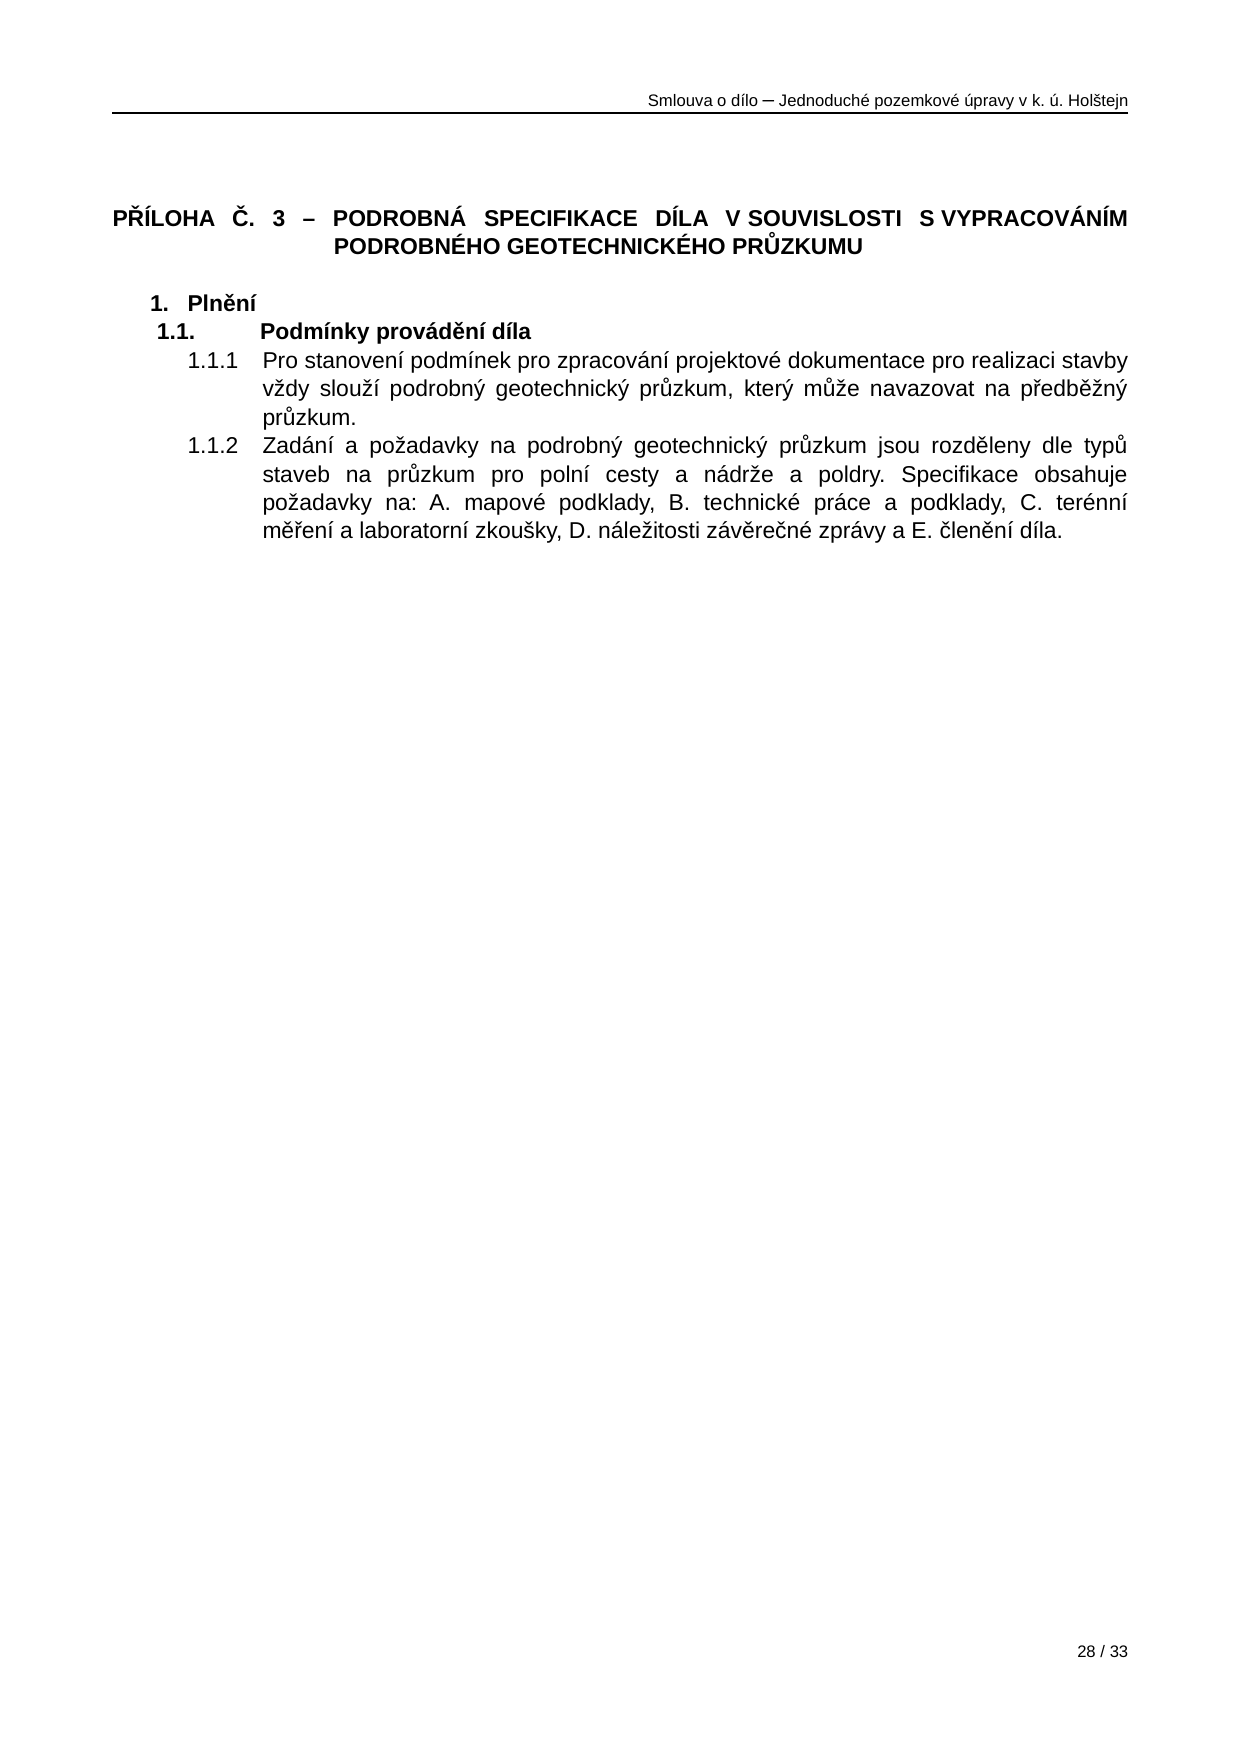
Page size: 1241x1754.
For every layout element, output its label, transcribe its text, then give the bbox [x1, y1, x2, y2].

list Pro stanovení podmínek pro zpracování projektové dokumentace pro realizaci stavby vždy slouží podrobný geotechnický průzkum, který může navazovat na předběžný průzkum. [187, 347, 1128, 430]
list Podmínky provádění díla [157, 318, 1128, 345]
list Plnění [150, 290, 1128, 316]
list Zadání a požadavky na podrobný geotechnický průzkum jsou rozděleny dle typů staveb na průzkum pro polní cesty a nádrže a poldry. Specifikace obsahuje požadavky na: A. mapové podklady, B. technické práce a podklady, C. terénní měření a laboratorní zkoušky, D. náležitosti závěrečné zprávy a E. členění díla. [187, 432, 1128, 544]
text PŘÍLOHA Č. 3 – PODROBNÁ SPECIFIKACE DÍLA V SOUVISLOSTI S VYPRACOVÁNÍM PODROBNÉHO GEOTECHNICKÉHO PRŮZKUMU [112, 204, 1128, 259]
